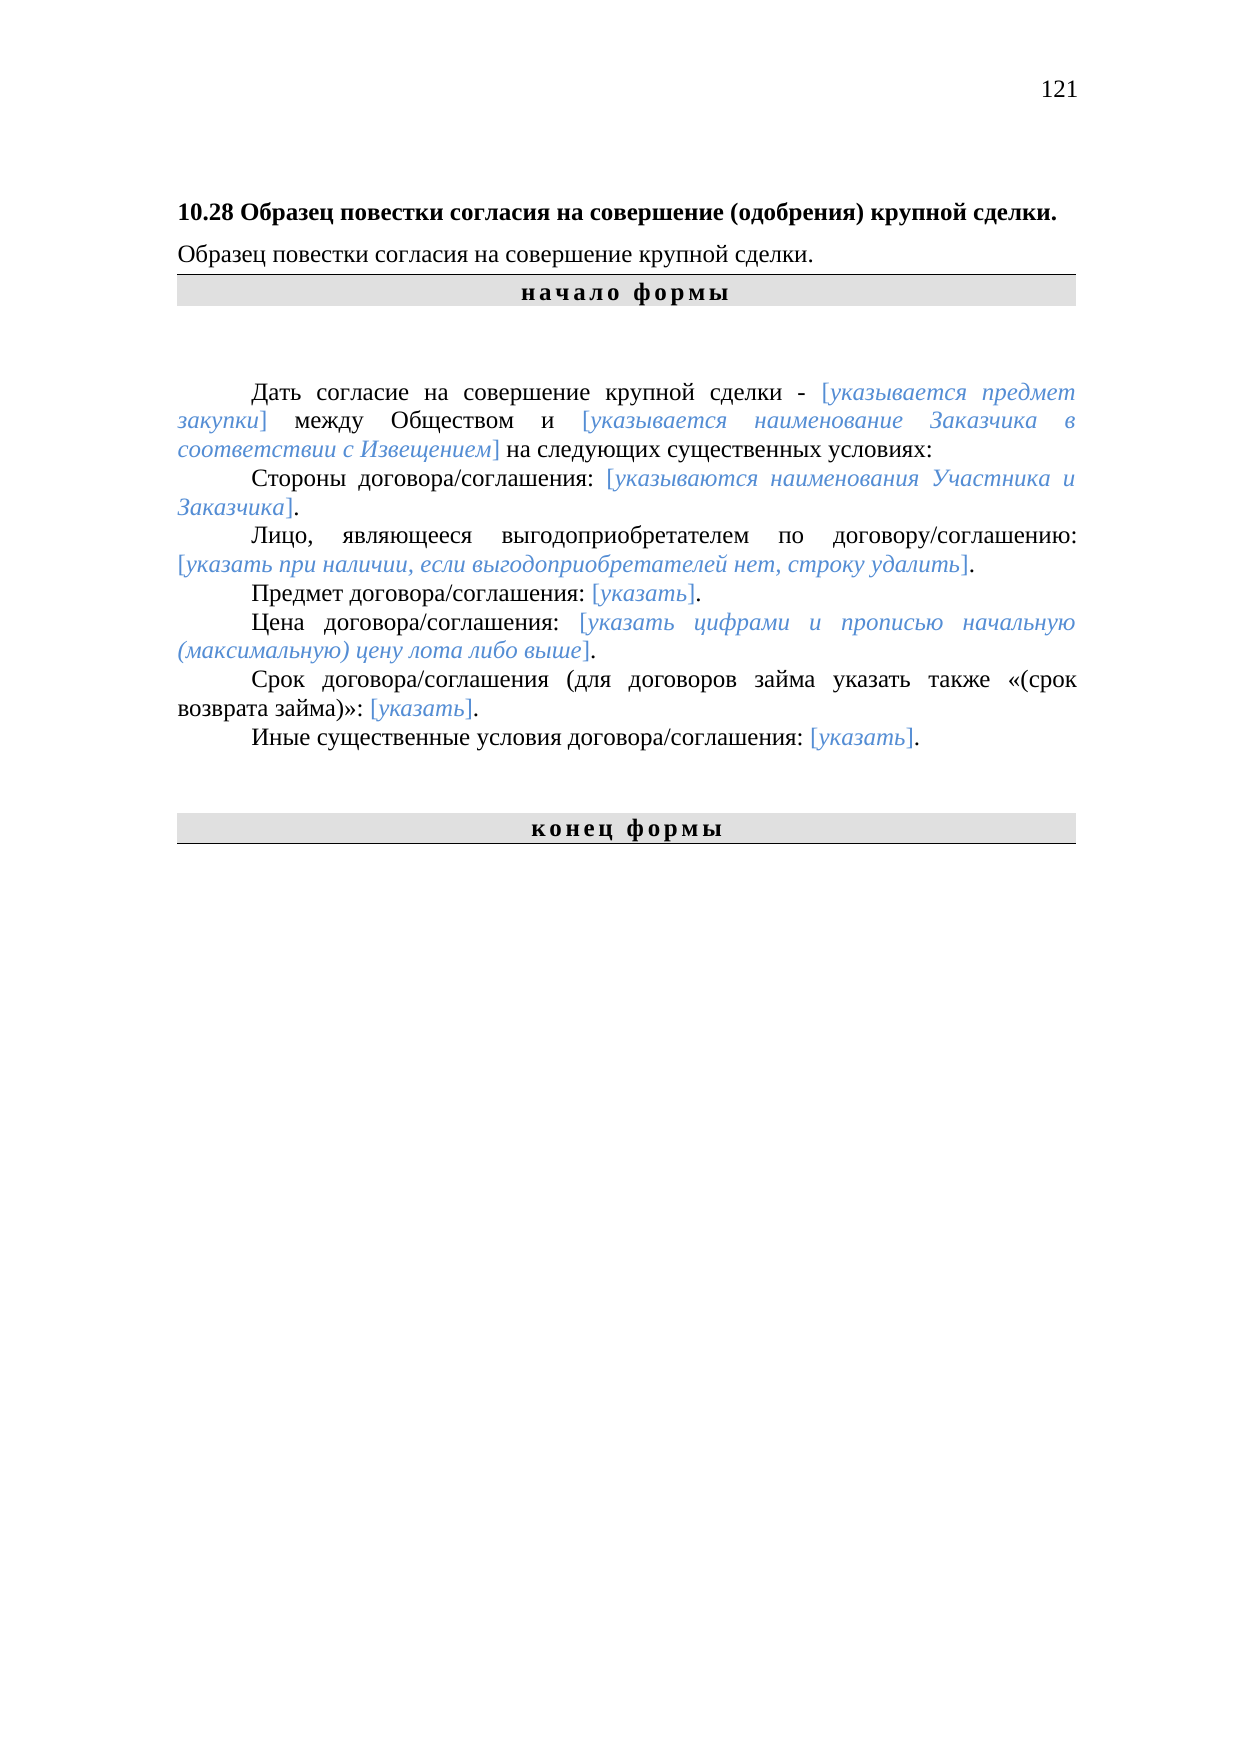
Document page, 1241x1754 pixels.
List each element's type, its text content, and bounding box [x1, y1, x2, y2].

text Образец повестки согласия на совершение крупной сделки. [177, 239, 1078, 267]
text начало формы [177, 275, 1076, 306]
text Цена договора/соглашения: [указать цифрами и прописью начальную (максимальную) цену лота либо выше]. [177, 607, 1078, 664]
text Дать согласие на совершение крупной сделки - [указывается предмет закупки] между Обществом и [указывается наименование Заказчика в соответствии с Извещением] на следующих существенных условиях: [177, 377, 1078, 463]
text 10.28 Образец повестки согласия на совершение (одобрения) крупной сделки. [177, 197, 1078, 226]
text конец формы [177, 813, 1076, 843]
text Стороны договора/соглашения: [указываются наименования Участника и Заказчика]. [177, 463, 1078, 520]
text Иные существенные условия договора/соглашения: [указать]. [177, 722, 1078, 750]
text Предмет договора/соглашения: [указать]. [177, 578, 1078, 607]
text Лицо, являющееся выгодоприобретателем по договору/соглашению: [указать при наличии, если выгодоприобретателей нет, строку удалить]. [177, 520, 1078, 578]
text Срок договора/соглашения (для договоров займа указать также «(срок возврата займа)»: [указать]. [177, 664, 1078, 722]
